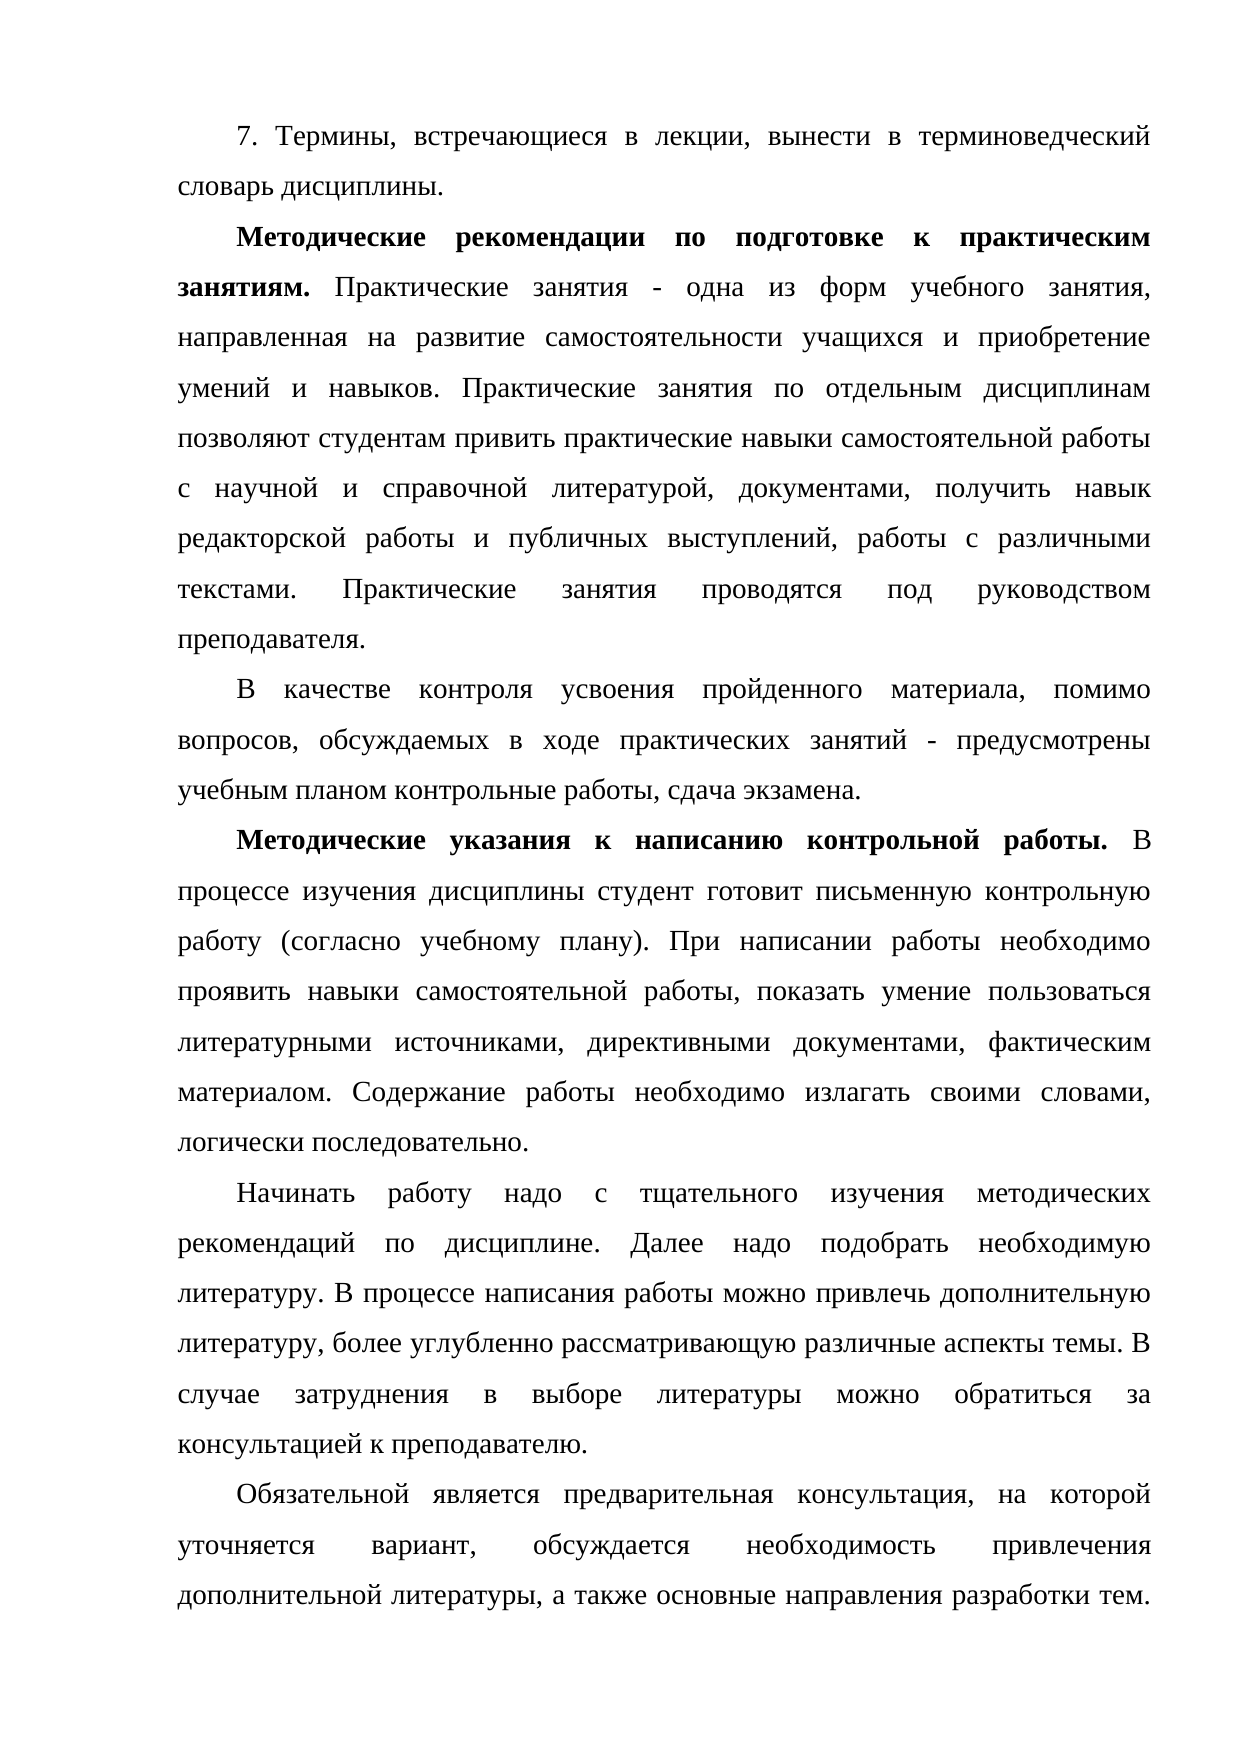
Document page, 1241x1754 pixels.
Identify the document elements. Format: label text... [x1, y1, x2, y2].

text В качестве контроля усвоения пройденного материала, помимо вопросов, обсуждаемых в ходе практических занятий - предусмотрены учебным планом контрольные работы, сдача экзамена. [177, 672, 1152, 806]
text Начинать работу надо с тщательного изучения методических рекомендаций по дисциплине. Далее надо подобрать необходимую литературу. В процессе написания работы можно привлечь дополнительную литературу, более углубленно рассматривающую различные аспекты темы. В случае затруднения в выборе литературы можно обратиться за консультацией к преподавателю. [177, 1175, 1152, 1460]
text Методические рекомендации по подготовке к практическим занятиям. Практические занятия - одна из форм учебного занятия, направленная на развитие самостоятельности учащихся и приобретение умений и навыков. Практические занятия по отдельным дисциплинам позволяют студентам привить практические навыки самостоятельной работы с научной и справочной литературой, документами, получить навык редакторской работы и публичных выступлений, работы с различными текстами. Практические занятия проводятся под руководством преподавателя. [177, 219, 1152, 655]
text 7. Термины, встречающиеся в лекции, вынести в терминоведческий словарь дисциплины. [177, 118, 1152, 202]
text Методические указания к написанию контрольной работы. В процессе изучения дисциплины студент готовит письменную контрольную работу (согласно учебному плану). При написании работы необходимо проявить навыки самостоятельной работы, показать умение пользоваться литературными источниками, директивными документами, фактическим материалом. Содержание работы необходимо излагать своими словами, логически последовательно. [177, 822, 1152, 1158]
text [177, 1477, 1152, 1611]
